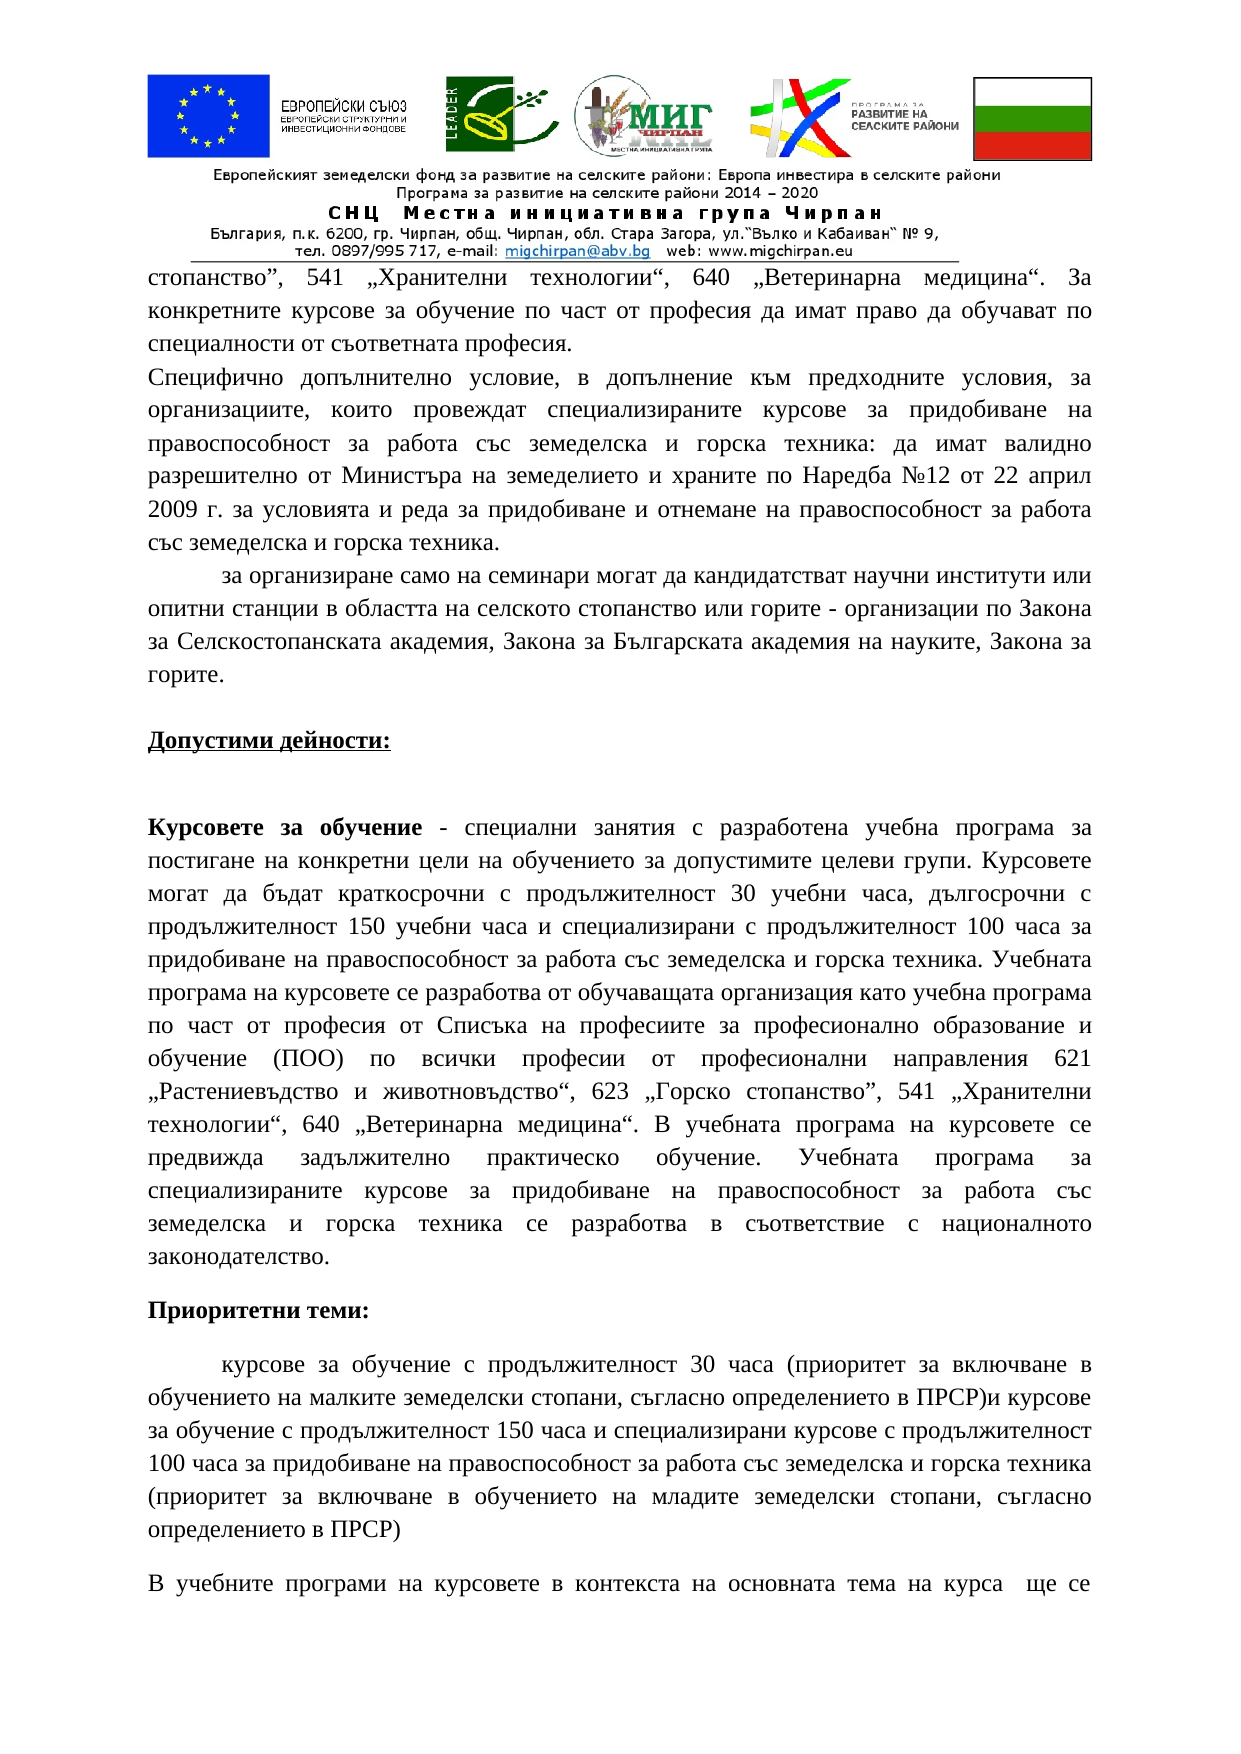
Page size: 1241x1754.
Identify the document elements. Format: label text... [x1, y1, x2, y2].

text  за организиране само на семинари могат да кандидатстват научни институти или опитни станции в областта на селското стопанство или горите - организации по Закона за Селскостопанската академия, Закона за Българската академия на науките, Закона за горите. [148, 560, 1093, 687]
picture [147, 73, 1093, 263]
text Приоритетни теми: [148, 1295, 1093, 1323]
text Специфично допълнително условие, в допълнение към предходните условия, за организациите, които провеждат специализираните курсове за придобиване на правоспособност за работа със земеделска и горска техника: да имат валидно разрешително от Министъра на земеделието и храните по Наредба №12 от 22 април 2009 г. за условията и реда за придобиване и отнемане на правоспособност за работа със земеделска и горска техника. [148, 362, 1093, 555]
text  курсове за обучение с продължителност 30 часа (приоритет за включване в обучението на малките земеделски стопани, съгласно определението в ПРСР)и курсове за обучение с продължителност 150 часа и специализирани курсове с продължителност 100 часа за придобиване на правоспособност за работа със земеделска и горска техника (приоритет за включване в обучението на младите земеделски стопани, съгласно определението в ПРСР) [148, 1349, 1093, 1542]
text Курсовете за обучение - специални занятия с разработена учебна програма за постигане на конкретни цели на обучението за допустимите целеви групи. Курсовете могат да бъдат краткосрочни с продължителност 30 учебни часа, дългосрочни с продължителност 150 учебни часа и специализирани с продължителност 100 часа за придобиване на правоспособност за работа със земеделска и горска техника. Учебната програма на курсовете се разработва от обучаващата организация като учебна програма по част от професия от Списъка на професиите за професионално образование и обучение (ПОО) по всички професии от професионални направления 621 „Растениевъдство и животновъдство“, 623 „Горско стопанство”, 541 „Хранителни технологии“, 640 „Ветеринарна медицина“. В учебната програма на курсовете се предвижда задължително практическо обучение. Учебната програма за специализираните курсове за придобиване на правоспособност за работа със земеделска и горска техника се разработва в съответствие с националното законодателство. [148, 812, 1093, 1270]
text Допустими дейности: [148, 725, 1093, 753]
